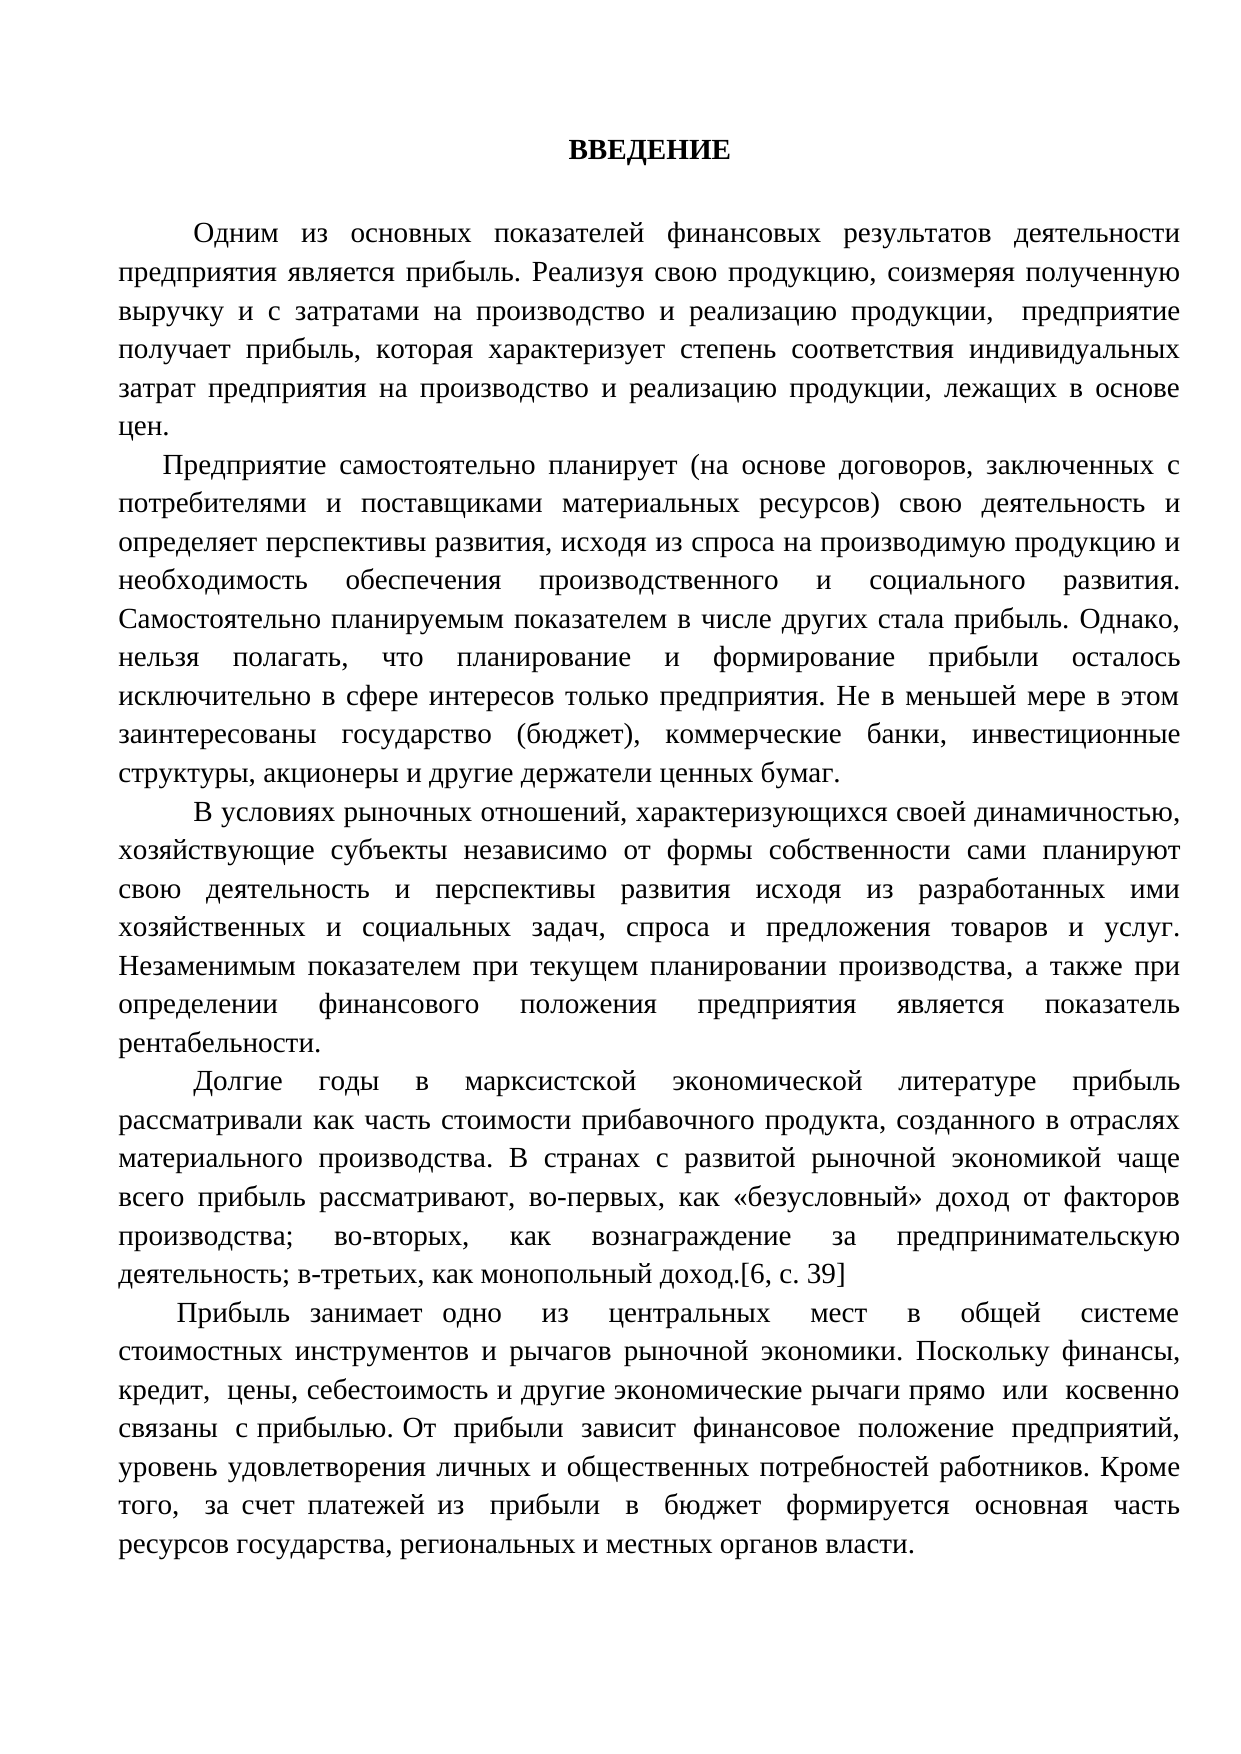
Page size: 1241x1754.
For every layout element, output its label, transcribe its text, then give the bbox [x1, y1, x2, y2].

text Предприятие самостоятельно планирует (на основе договоров, заключенных с потребителями и поставщиками материальных ресурсов) свою деятельность и определяет перспективы развития, исходя из спроса на производимую продукцию и необходимость обеспечения производственного и социального развития. Самостоятельно планируемым показателем в числе других стала прибыль. Однако, нельзя полагать, что планирование и формирование прибыли осталось исключительно в сфере интересов только предприятия. Не в меньшей мере в этом заинтересованы государство (бюджет), коммерческие банки, инвестиционные структуры, акционеры и другие держатели ценных бумаг. [118, 447, 1181, 789]
text Долгие годы в марксистской экономической литературе прибыль рассматривали как часть стоимости прибавочного продукта, созданного в отраслях материального производства. В странах с развитой рыночной экономикой чаще всего прибыль рассматривают, во-первых, как «безусловный» доход от факторов производства; во-вторых, как вознаграждение за предпринимательскую деятельность; в-третьих, как монопольный доход.[6, с. 39] [118, 1063, 1181, 1290]
subtitle ВВЕДЕНИЕ [118, 132, 1181, 166]
text Прибыль занимает одно из центральных мест в общей системе стоимостных инструментов и рычагов рыночной экономики. Поскольку финансы, кредит, цены, себестоимость и другие экономические рычаги прямо или косвенно связаны с прибылью. От прибыли зависит финансовое положение предприятий, уровень удовлетворения личных и общественных потребностей работников. Кроме того, за счет платежей из прибыли в бюджет формируется основная часть ресурсов государства, региональных и местных органов власти. [118, 1295, 1181, 1559]
text В условиях рыночных отношений, характеризующихся своей динамичностью, хозяйствующие субъекты независимо от формы собственности сами планируют свою деятельность и перспективы развития исходя из разработанных ими хозяйственных и социальных задач, спроса и предложения товаров и услуг. Незаменимым показателем при текущем планировании производства, а также при определении финансового положения предприятия является показатель рентабельности. [118, 794, 1181, 1058]
text Одним из основных показателей финансовых результатов деятельности предприятия является прибыль. Реализуя свою продукцию, соизмеряя полученную выручку и с затратами на производство и реализацию продукции, предприятие получает прибыль, которая характеризует степень соответствия индивидуальных затрат предприятия на производство и реализацию продукции, лежащих в основе цен. [118, 216, 1181, 442]
